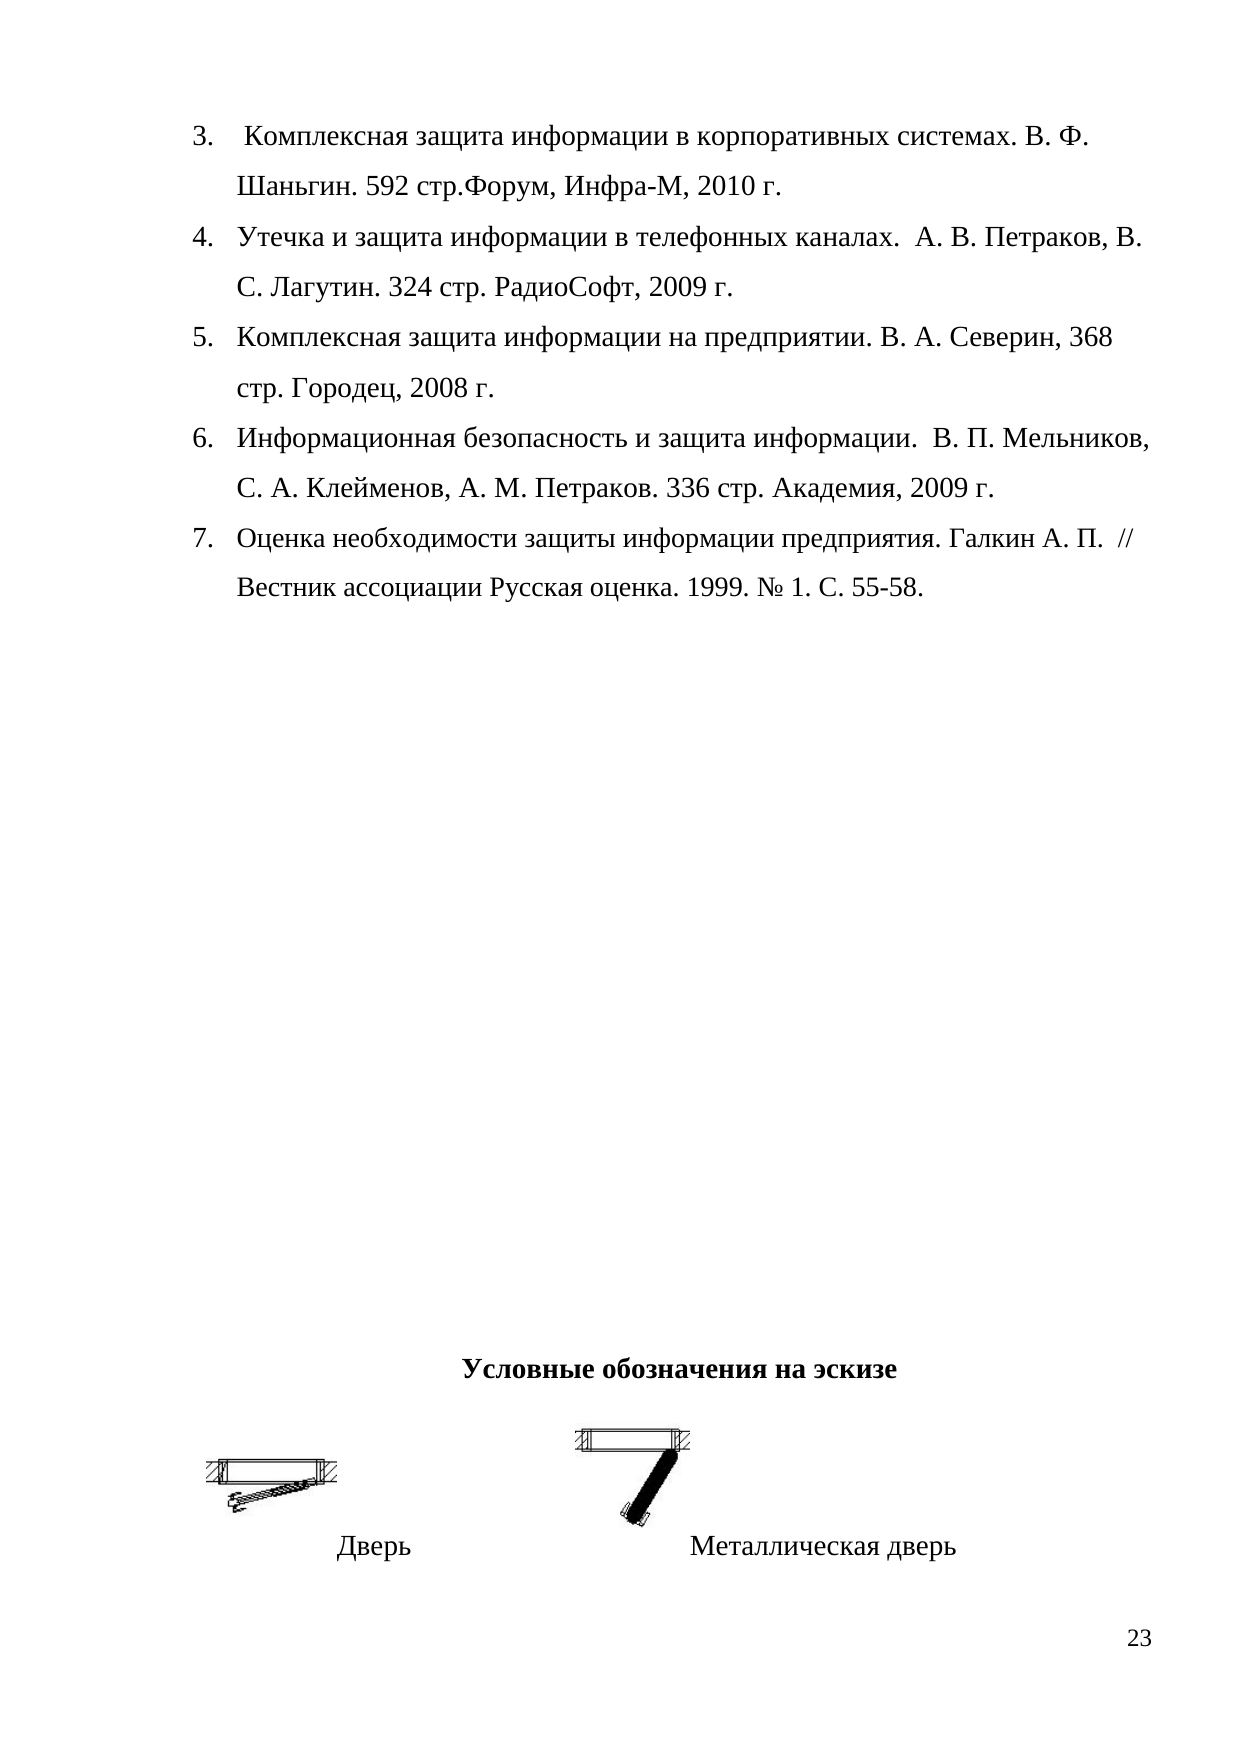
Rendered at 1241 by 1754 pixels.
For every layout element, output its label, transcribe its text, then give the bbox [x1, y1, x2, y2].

text Условные обозначения на эскизе [133, 1351, 1152, 1385]
text Дверь Металлическая дверь [133, 1422, 1152, 1562]
list Комплексная защита информации в корпоративных системах. В. Ф. Шаньгин. 592 стр.Форум, Инфра-М, 2010 г. [192, 118, 1152, 202]
picture [575, 1422, 690, 1535]
list Оценка необходимости защиты информации предприятия. Галкин А. П. // Вестник ассоциации Русская оценка. 1999. № 1. С. 55-58. [192, 521, 1152, 603]
list Утечка и защита информации в телефонных каналах. А. В. Петраков, В. С. Лагутин. 324 стр. РадиоСофт, 2009 г. [192, 219, 1152, 303]
list Комплексная защита информации на предприятии. В. А. Северин, 368 стр. Городец, 2008 г. [192, 319, 1152, 403]
picture [206, 1448, 337, 1535]
list Информационная безопасность и защита информации. В. П. Мельников, С. А. Клейменов, А. М. Петраков. 336 стр. Академия, 2009 г. [192, 420, 1152, 504]
